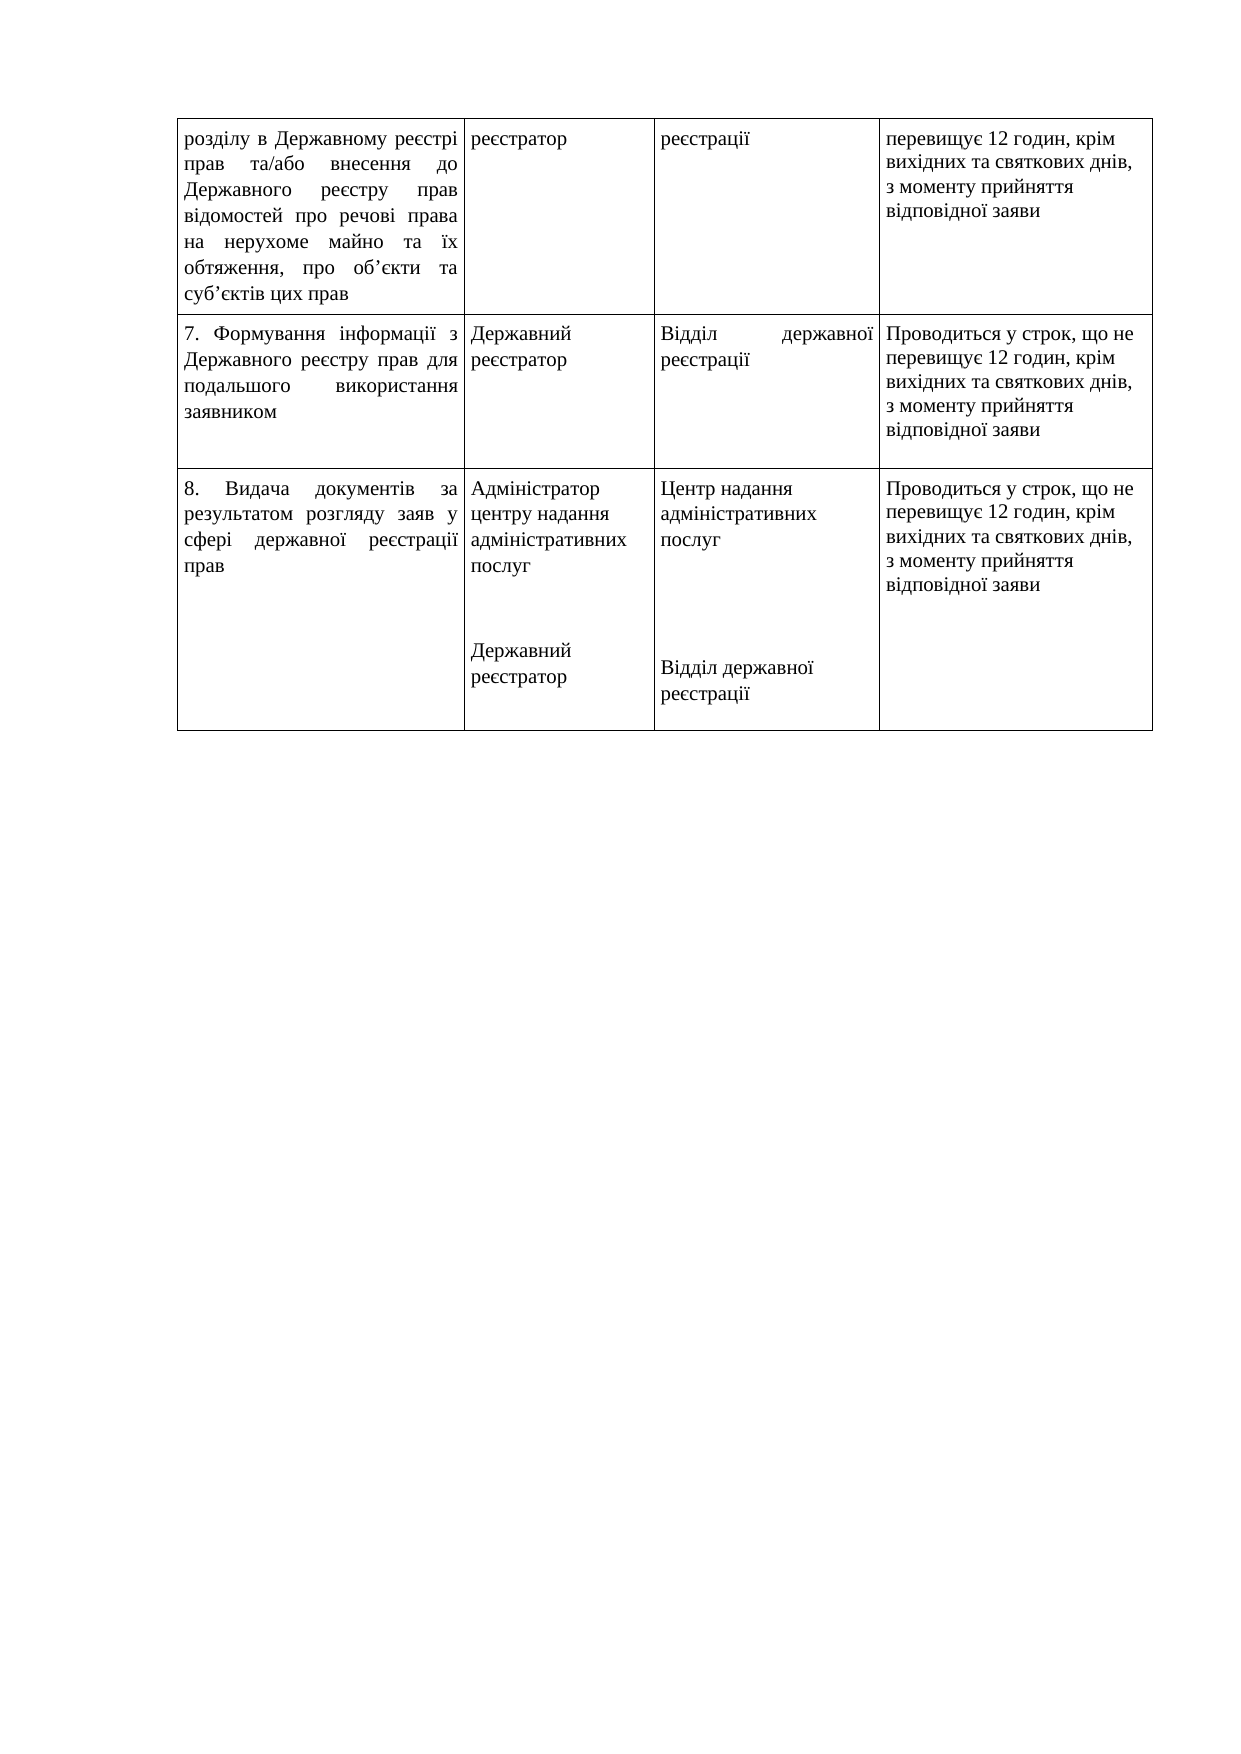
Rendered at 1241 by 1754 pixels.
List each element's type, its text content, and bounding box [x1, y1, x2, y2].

table_cell 7. Формування інформації з Державного реєстру прав для подальшого використання заявником [178, 315, 464, 468]
table_cell Державний реєстратор [465, 315, 654, 468]
table_cell Проводиться у строк, що не перевищує 12 годин, крім вихідних та святкових днів, з моменту прийняття відповідної заяви [880, 469, 1152, 730]
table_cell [880, 119, 1152, 313]
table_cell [655, 119, 879, 313]
table_cell Центр надання адміністративних послуг Відділ державної реєстрації [655, 469, 879, 730]
table_cell Проводиться у строк, що не перевищує 12 годин, крім вихідних та святкових днів, з моменту прийняття відповідної заяви [880, 315, 1152, 468]
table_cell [465, 119, 654, 313]
table_cell Адміністратор центру надання адміністративних послуг Державний реєстратор [465, 469, 654, 730]
table_cell 8. Видача документів за результатом розгляду заяв у сфері державної реєстрації прав [178, 469, 464, 730]
table_cell Відділ державної реєстрації [655, 315, 879, 468]
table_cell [178, 119, 464, 313]
